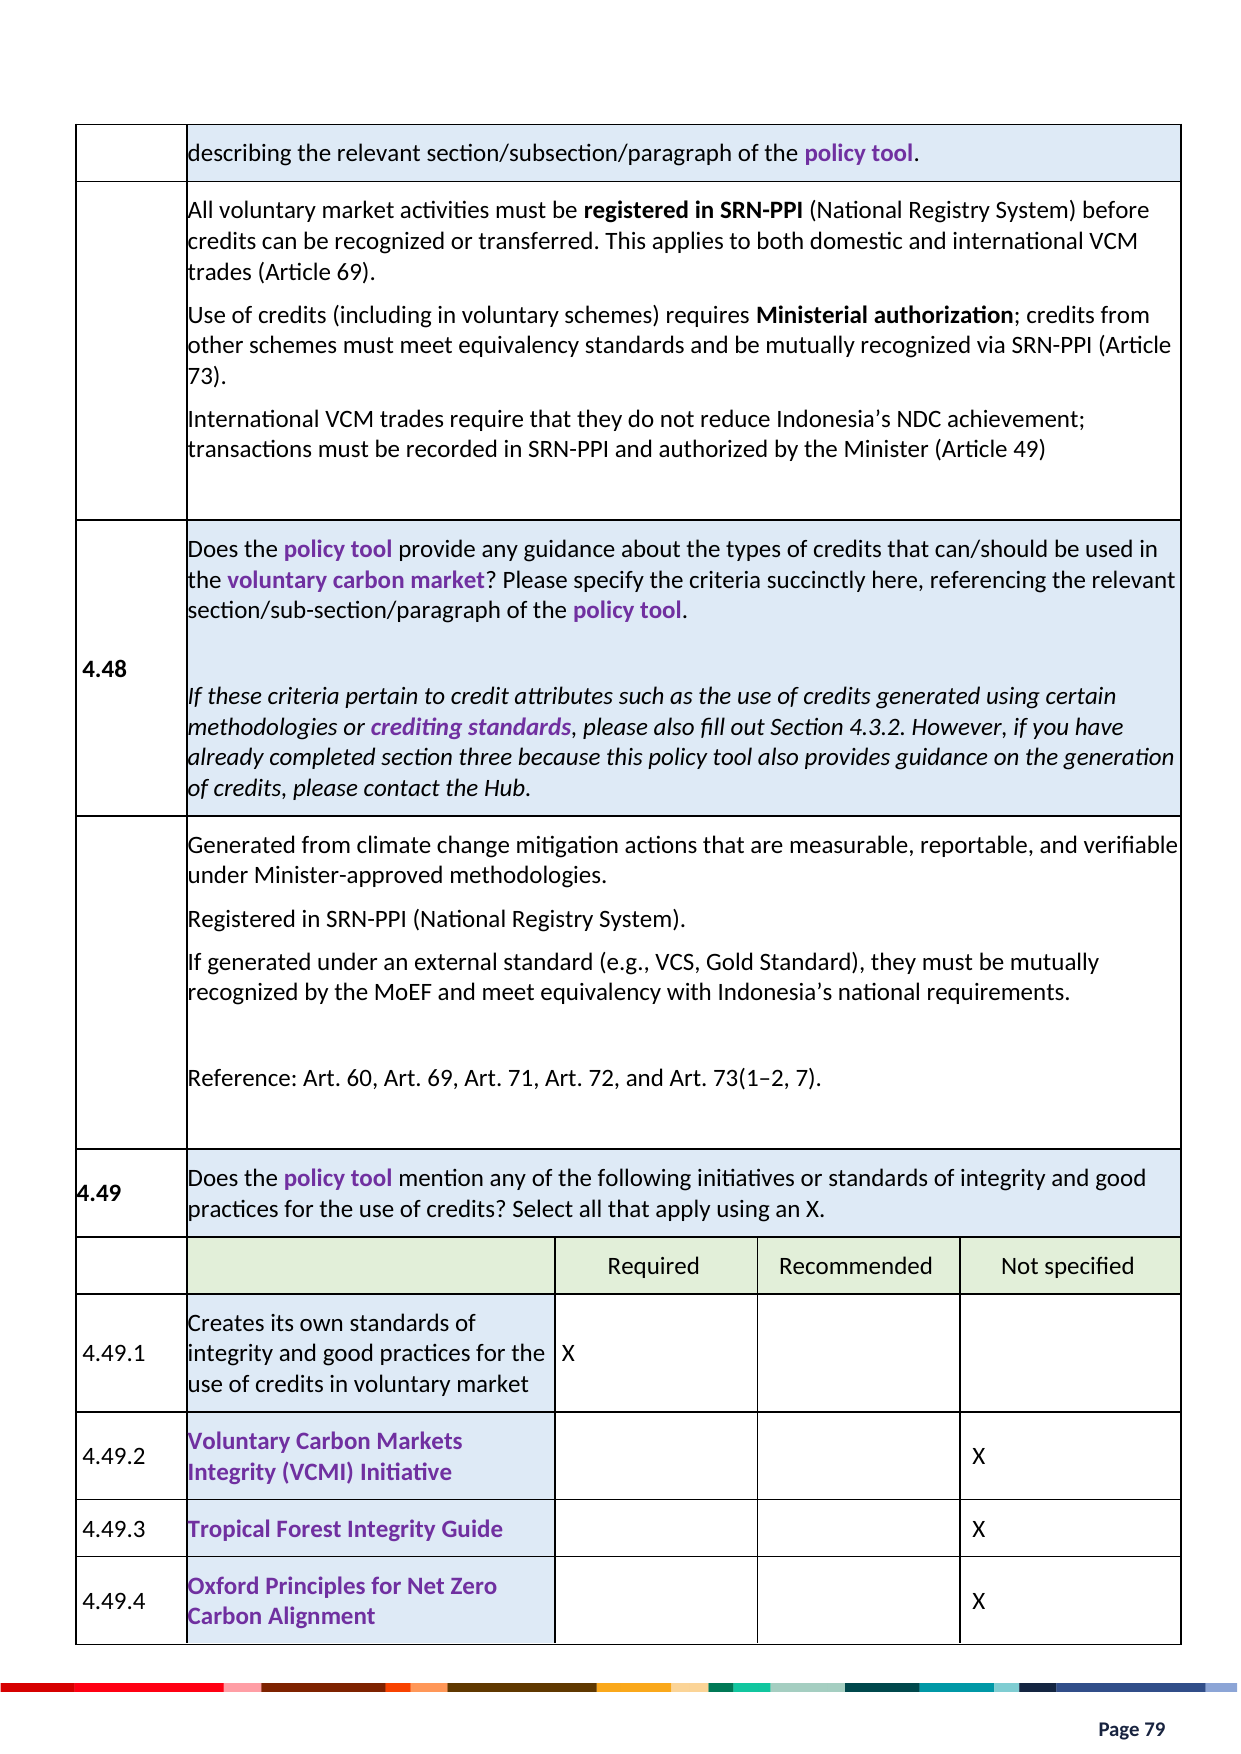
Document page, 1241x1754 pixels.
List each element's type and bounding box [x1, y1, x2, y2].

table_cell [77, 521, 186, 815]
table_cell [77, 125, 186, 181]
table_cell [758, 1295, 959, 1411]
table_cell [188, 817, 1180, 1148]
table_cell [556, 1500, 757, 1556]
picture [0, 1683, 1236, 1692]
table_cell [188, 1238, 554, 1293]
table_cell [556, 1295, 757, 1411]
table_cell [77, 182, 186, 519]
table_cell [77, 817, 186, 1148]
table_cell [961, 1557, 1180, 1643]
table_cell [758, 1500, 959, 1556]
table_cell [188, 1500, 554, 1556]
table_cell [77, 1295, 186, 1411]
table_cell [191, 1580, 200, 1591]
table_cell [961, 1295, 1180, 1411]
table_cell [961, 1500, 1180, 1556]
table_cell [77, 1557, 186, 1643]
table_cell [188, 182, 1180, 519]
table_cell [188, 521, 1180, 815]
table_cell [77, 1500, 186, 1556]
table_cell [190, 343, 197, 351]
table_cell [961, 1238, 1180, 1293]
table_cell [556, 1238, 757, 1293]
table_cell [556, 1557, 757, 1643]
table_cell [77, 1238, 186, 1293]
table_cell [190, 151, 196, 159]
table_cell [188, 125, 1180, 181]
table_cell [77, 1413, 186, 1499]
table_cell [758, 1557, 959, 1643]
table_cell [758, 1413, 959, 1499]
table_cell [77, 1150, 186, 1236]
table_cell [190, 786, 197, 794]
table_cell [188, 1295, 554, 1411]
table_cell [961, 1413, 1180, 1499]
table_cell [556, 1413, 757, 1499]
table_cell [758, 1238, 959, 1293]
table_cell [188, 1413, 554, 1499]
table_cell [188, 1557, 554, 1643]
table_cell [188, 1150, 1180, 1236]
